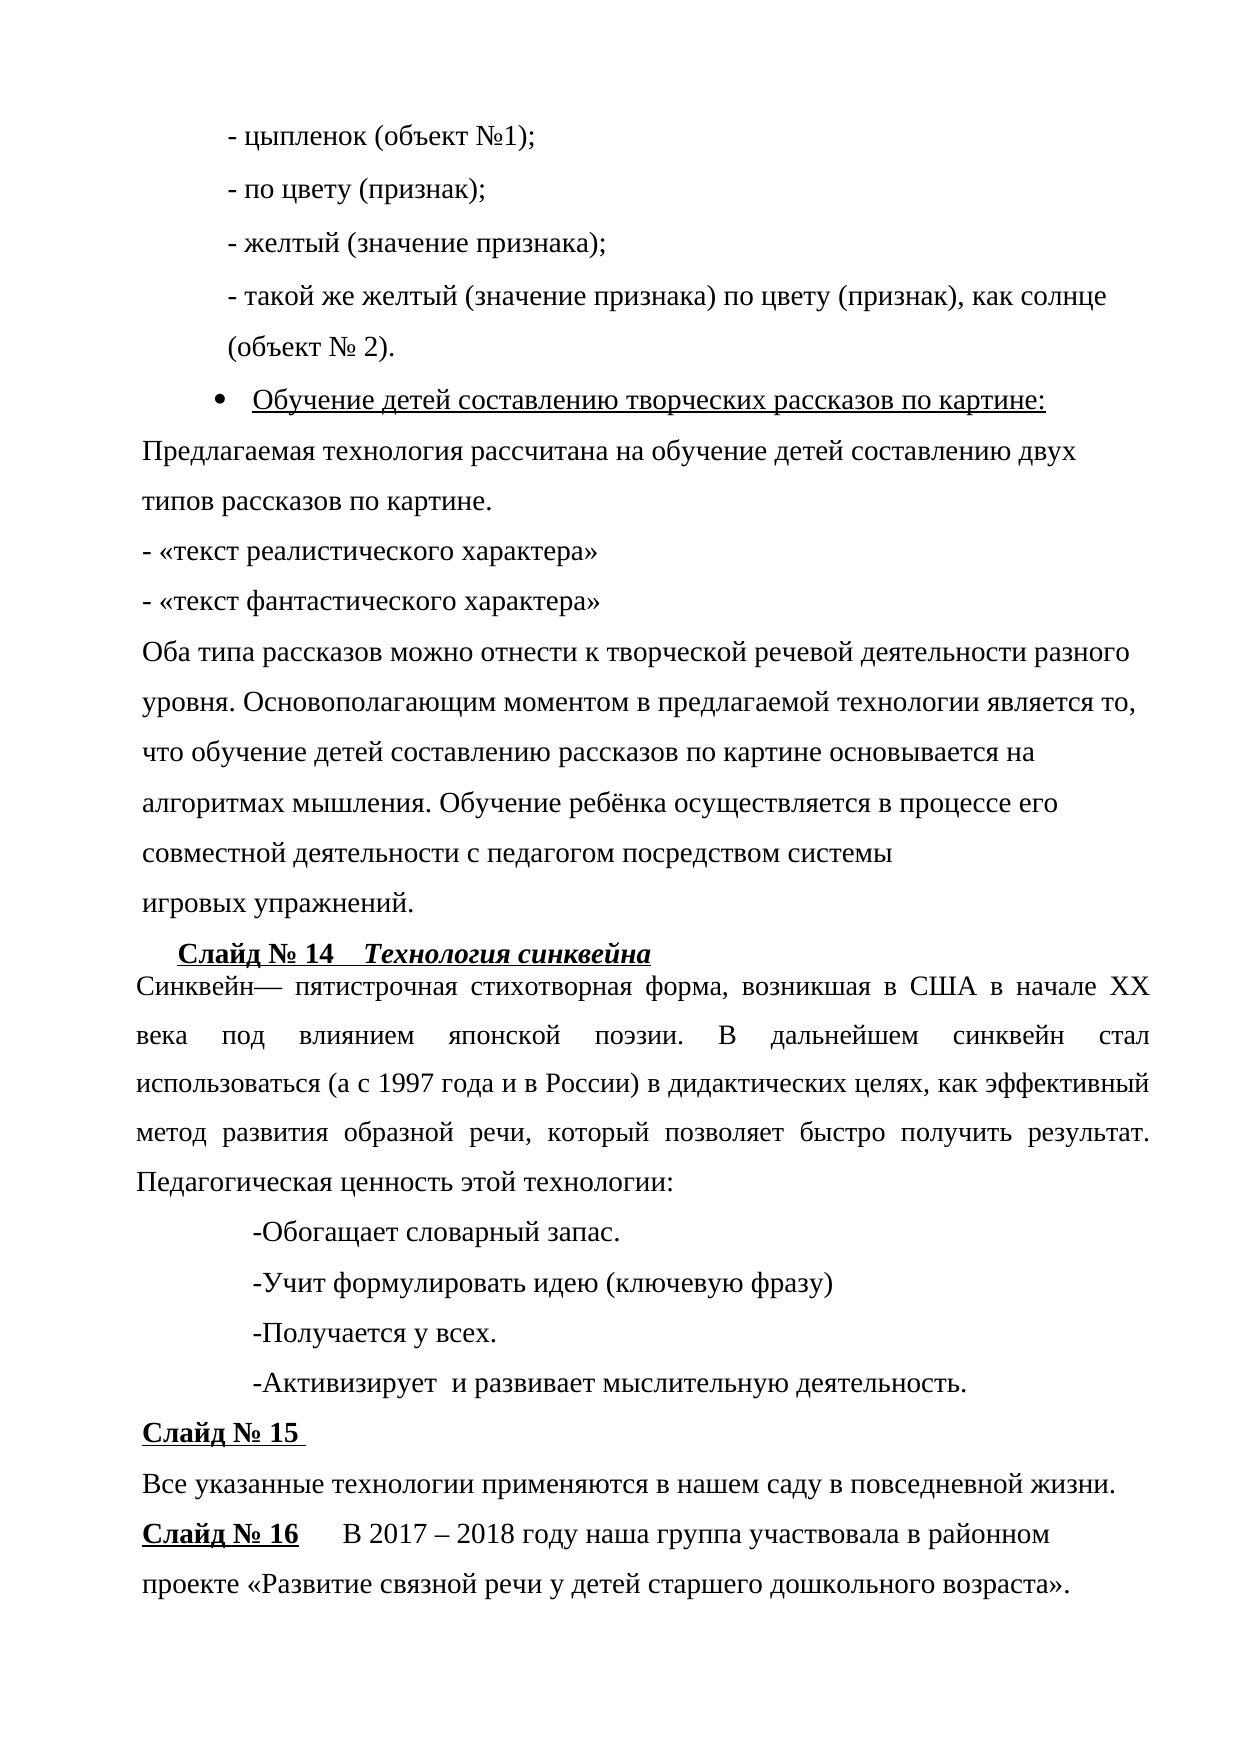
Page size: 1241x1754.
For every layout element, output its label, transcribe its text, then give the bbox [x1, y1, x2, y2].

text -Получается у всех. [252, 1315, 1152, 1348]
text - «текст фантастического характера» [142, 583, 1152, 617]
list Обучение детей составлению творческих рассказов по картине: [215, 382, 1152, 416]
text -Учит формулировать идею (ключевую фразу) [252, 1265, 1152, 1298]
text Слайд № 16 В 2017 – 2018 году наша группа участвовала в районном проекте «Развитие связной речи у детей старшего дошкольного возраста». [142, 1516, 1152, 1600]
text - такой же желтый (значение признака) по цвету (признак), как солнце (объект № 2). [227, 278, 1152, 362]
text Слайд № 14 Технология синквейна [177, 936, 1152, 969]
text Все указанные технологии применяются в нашем саду в повседневной жизни. [142, 1466, 1152, 1499]
text - желтый (значение признака); [227, 225, 1152, 258]
text -Активизирует и развивает мыслительную деятельность. [252, 1365, 1152, 1399]
text Синквейн— пятистрочная стихотворная форма, возникшая в США в начале XX века под влиянием японской поэзии. В дальнейшем синквейн стал использоваться (а с 1997 года и в России) в дидактических целях, как эффективный метод развития образной речи, который позволяет быстро получить результат. Педагогическая ценность этой технологии: [136, 969, 1152, 1198]
text -Обогащает словарный запас. [252, 1214, 1152, 1248]
text Оба типа рассказов можно отнести к творческой речевой деятельности разного уровня. Основополагающим моментом в предлагаемой технологии является то, что обучение детей составлению рассказов по картине основывается на алгоритмах мышления. Обучение ребёнка осуществляется в процессе его совместной деятельности с педагогом посредством системы [142, 634, 1152, 869]
text - цыпленок (объект №1); [227, 118, 1152, 152]
text - по цвету (признак); [227, 172, 1152, 205]
text Слайд № 15 [142, 1416, 1152, 1449]
text Предлагаемая технология рассчитана на обучение детей составлению двух типов рассказов по картине. [142, 433, 1152, 516]
text - «текст реалистического характера» [142, 533, 1152, 567]
text игровых упражнений. [142, 885, 1152, 919]
